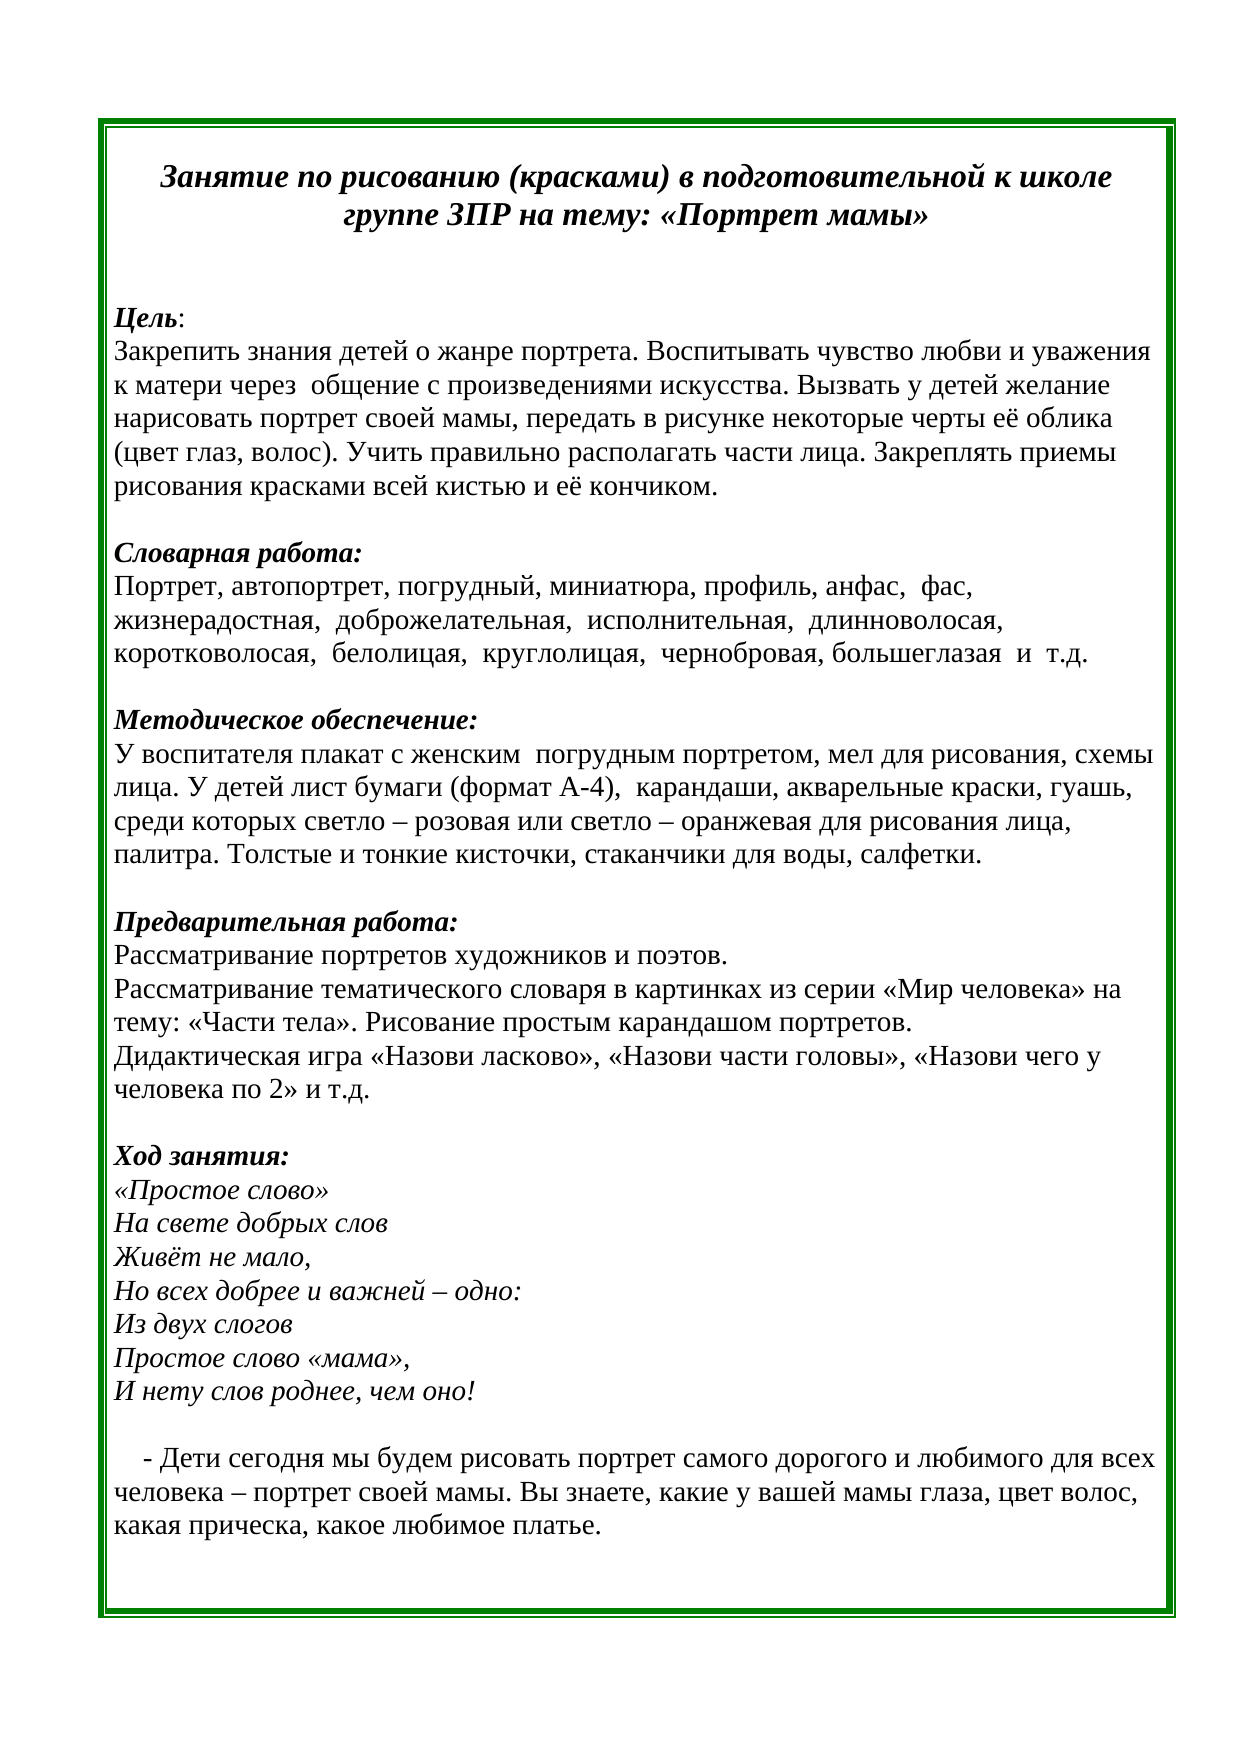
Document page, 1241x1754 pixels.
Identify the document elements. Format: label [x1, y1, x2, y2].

table_header [107, 128, 1166, 1608]
